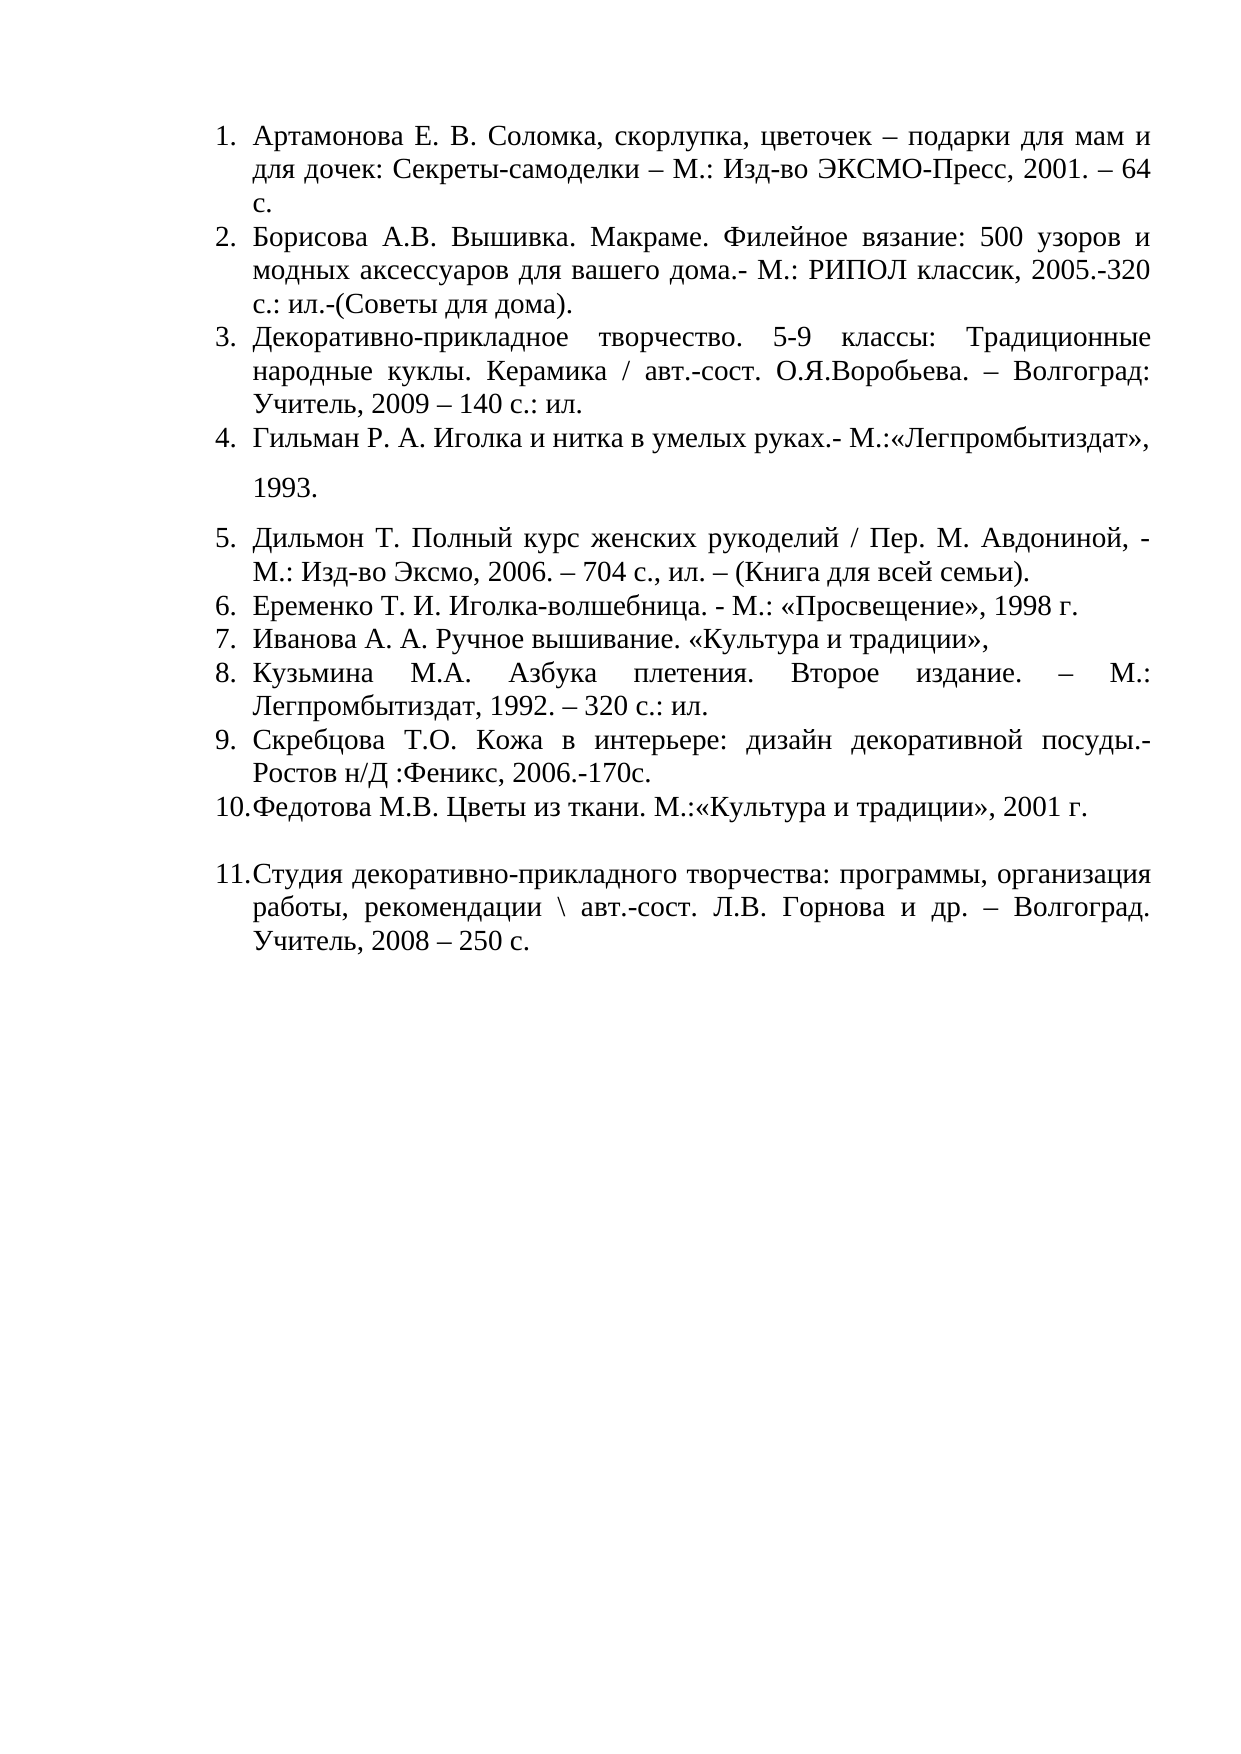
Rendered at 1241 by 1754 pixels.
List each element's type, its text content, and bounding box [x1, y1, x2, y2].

list Еременко Т. И. Иголка-волшебница. - М.: «Просвещение», . [215, 588, 1152, 621]
list Гильман Р. А. Иголка и нитка в умелых руках.- М.:«Легпромбытиздат», 1993. [215, 420, 1152, 504]
list Дильмон Т. Полный курс женских рукоделий / Пер. М. Авдониной, - М.: Изд-во Эксмо, 2006. – 704 с., ил. – (Книга для всей семьи). [215, 521, 1152, 588]
list Студия декоративно-прикладного творчества: программы, организация работы, рекомендации \ авт.-сост. Л.В. Горнова и др. – Волгоград. Учитель, 2008 – 250 с. [215, 856, 1152, 957]
list Иванова А. А. Ручное вышивание. «Культура и традиции», [215, 621, 1152, 655]
list Кузьмина М.А. Азбука плетения. Второе издание. – М.: Легпромбытиздат, 1992. – 320 с.: ил. [215, 655, 1152, 722]
list Декоративно-прикладное творчество. 5-9 классы: Традиционные народные куклы. Керамика / авт.-сост. О.Я.Воробьева. – Волгоград: Учитель, 2009 – 140 с.: ил. [215, 319, 1152, 420]
list Борисова А.В. Вышивка. Макраме. Филейное вязание: 500 узоров и модных аксессуаров для вашего дома.- М.: РИПОЛ классик, 2005.-320 с.: ил.-(Советы для дома). [215, 219, 1152, 319]
list Федотова М.В. Цветы из ткани. М.:«Культура и традиции», . [215, 789, 1152, 822]
list Артамонова Е. В. Соломка, скорлупка, цветочек – подарки для мам и для дочек: Секреты-самоделки – М.: Изд-во ЭКСМО-Пресс, 2001. – 64 с. [215, 118, 1152, 219]
list Скребцова Т.О. Кожа в интерьере: дизайн декоративной посуды.-Ростов н/Д :Феникс, 2006.-170с. [215, 722, 1152, 789]
